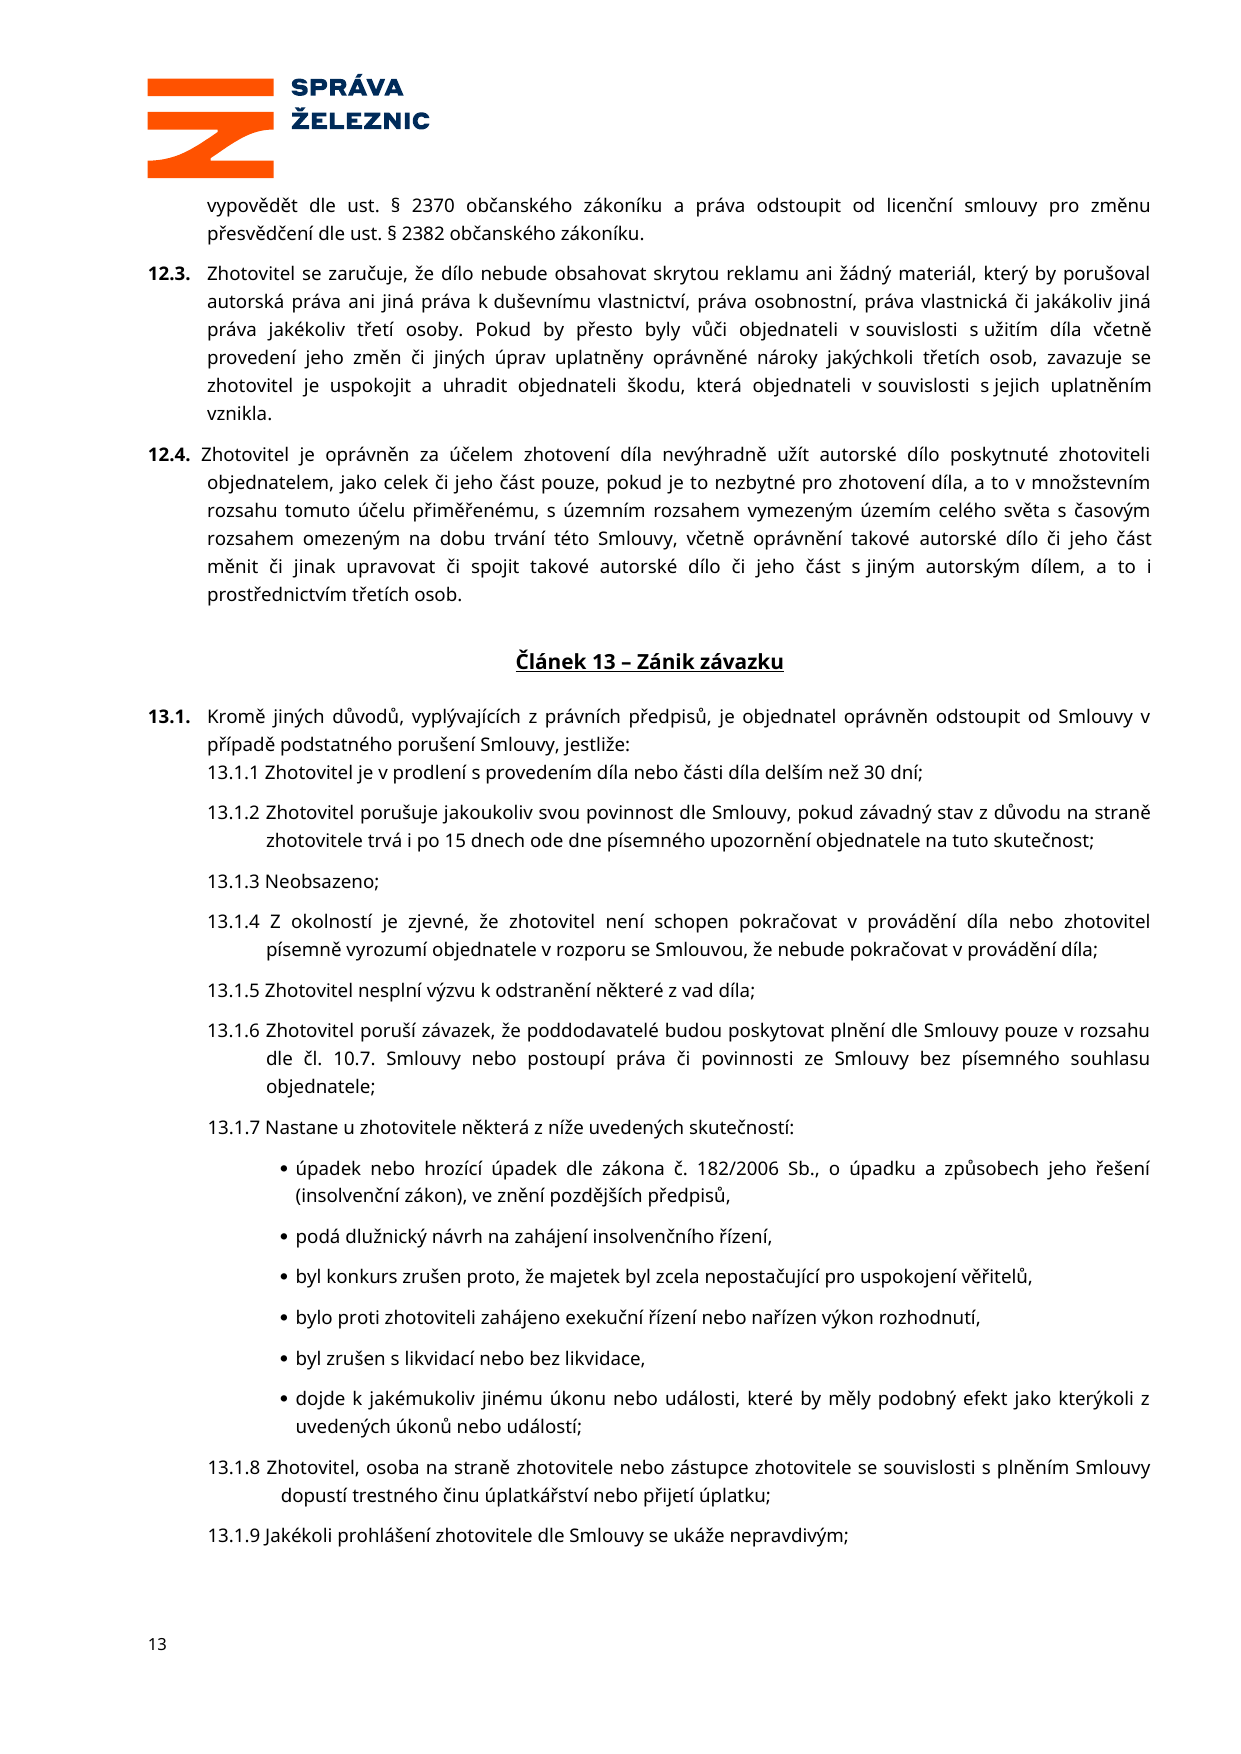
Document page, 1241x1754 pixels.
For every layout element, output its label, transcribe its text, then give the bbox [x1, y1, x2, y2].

text 13.1.1 Zhotovitel je v prodlení s provedením díla nebo části díla delším než 30 dní; [207, 759, 1152, 784]
text 13.1. Kromě jiných důvodů, vyplývajících z právních předpisů, je objednatel oprávněn odstoupit od Smlouvy v případě podstatného porušení Smlouvy, jestliže: [148, 703, 1152, 757]
list dojde k jakémukoliv jinému úkonu nebo události, které by měly podobný efekt jako kterýkoli z uvedených úkonů nebo událostí; [281, 1385, 1152, 1439]
text 13.1.7 Nastane u zhotovitele některá z níže uvedených skutečností: [207, 1114, 1152, 1140]
list úpadek nebo hrozící úpadek dle zákona č. 182/2006 Sb., o úpadku a způsobech jeho řešení (insolvenční zákon), ve znění pozdějších předpisů, [281, 1155, 1152, 1208]
text 13.1.5 Zhotovitel nesplní výzvu k odstranění některé z vad díla; [207, 977, 1152, 1003]
text 12.3. Zhotovitel se zaručuje, že dílo nebude obsahovat skrytou reklamu ani žádný materiál, který by porušoval autorská práva ani jiná práva k duševnímu vlastnictví, práva osobnostní, práva vlastnická či jakákoliv jiná práva jakékoliv třetí osoby. Pokud by přesto byly vůči objednateli v souvislosti s užitím díla včetně provedení jeho změn či jiných úprav uplatněny oprávněné nároky jakýchkoli třetích osob, zavazuje se zhotovitel je uspokojit a uhradit objednateli škodu, která objednateli v souvislosti s jejich uplatněním vznikla. [148, 261, 1152, 426]
text 13.1.4 Z okolností je zjevné, že zhotovitel není schopen pokračovat v provádění díla nebo zhotovitel písemně vyrozumí objednatele v rozporu se Smlouvou, že nebude pokračovat v provádění díla; [207, 909, 1152, 962]
text 13.1.3 Neobsazeno; [207, 868, 1152, 894]
list byl zrušen s likvidací nebo bez likvidace, [281, 1345, 1152, 1370]
list podá dlužnický návrh na zahájení insolvenčního řízení, [281, 1223, 1152, 1249]
text 12.4. Zhotovitel je oprávněn za účelem zhotovení díla nevýhradně užít autorské dílo poskytnuté zhotoviteli objednatelem, jako celek či jeho část pouze, pokud je to nezbytné pro zhotovení díla, a to v množstevním rozsahu tomuto účelu přiměřenému, s územním rozsahem vymezeným územím celého světa s časovým rozsahem omezeným na dobu trvání této Smlouvy, včetně oprávnění takové autorské dílo či jeho část měnit či jinak upravovat či spojit takové autorské dílo či jeho část s jiným autorským dílem, a to i prostřednictvím třetích osob. [148, 441, 1152, 607]
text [148, 192, 1152, 246]
text 13.1.2 Zhotovitel porušuje jakoukoliv svou povinnost dle Smlouvy, pokud závadný stav z důvodu na straně zhotovitele trvá i po 15 dnech ode dne písemného upozornění objednatele na tuto skutečnost; [207, 799, 1152, 853]
list bylo proti zhotoviteli zahájeno exekuční řízení nebo nařízen výkon rozhodnutí, [281, 1304, 1152, 1330]
list byl konkurs zrušen proto, že majetek byl zcela nepostačující pro uspokojení věřitelů, [281, 1264, 1152, 1289]
text Článek 13 – Zánik závazku [148, 647, 1152, 675]
text 13.1.9 Jakékoli prohlášení zhotovitele dle Smlouvy se ukáže nepravdivým; [207, 1522, 1152, 1548]
text 13.1.6 Zhotovitel poruší závazek, že poddodavatelé budou poskytovat plnění dle Smlouvy pouze v rozsahu dle čl. 10.7. Smlouvy nebo postoupí práva či povinnosti ze Smlouvy bez písemného souhlasu objednatele; [207, 1018, 1152, 1099]
text 13.1.8 Zhotovitel, osoba na straně zhotovitele nebo zástupce zhotovitele se souvislosti s plněním Smlouvy dopustí trestného činu úplatkářství nebo přijetí úplatku; [207, 1454, 1152, 1507]
